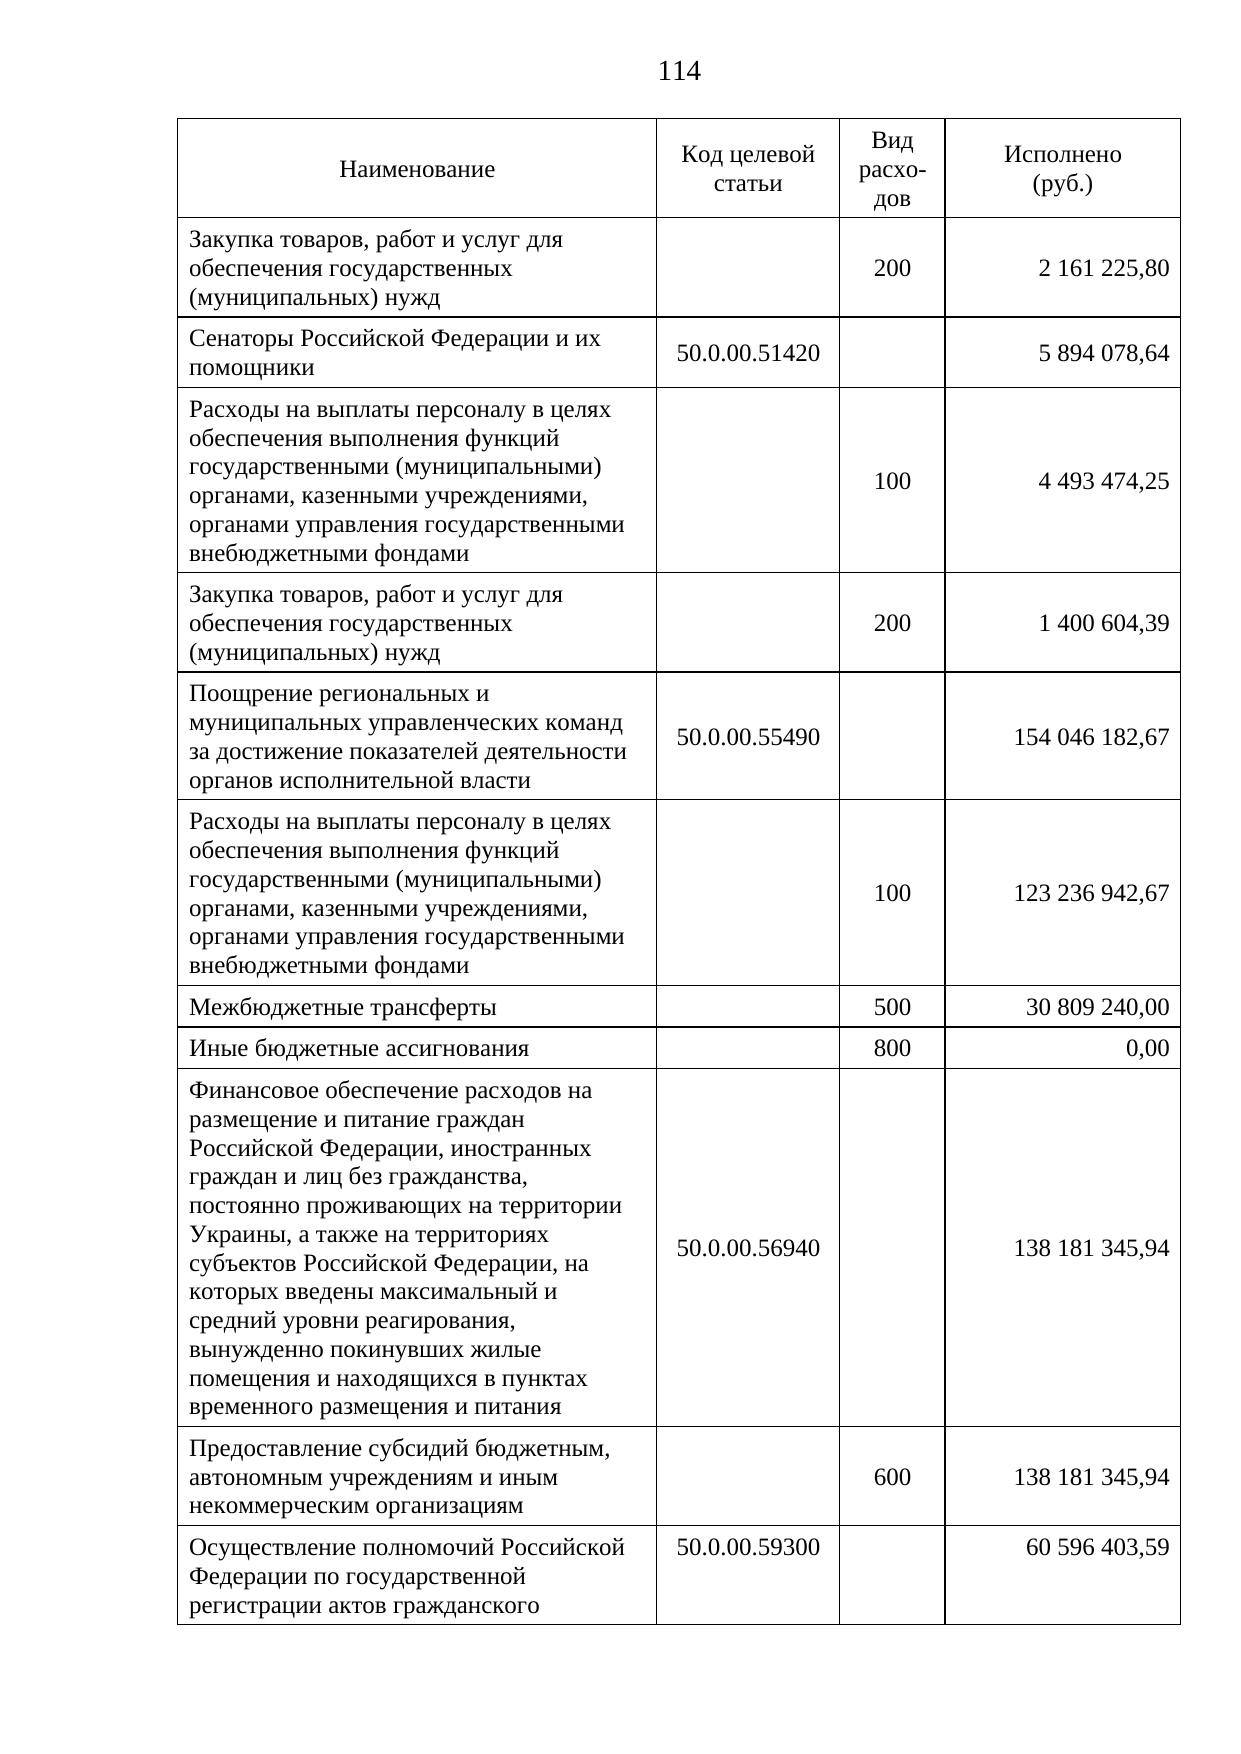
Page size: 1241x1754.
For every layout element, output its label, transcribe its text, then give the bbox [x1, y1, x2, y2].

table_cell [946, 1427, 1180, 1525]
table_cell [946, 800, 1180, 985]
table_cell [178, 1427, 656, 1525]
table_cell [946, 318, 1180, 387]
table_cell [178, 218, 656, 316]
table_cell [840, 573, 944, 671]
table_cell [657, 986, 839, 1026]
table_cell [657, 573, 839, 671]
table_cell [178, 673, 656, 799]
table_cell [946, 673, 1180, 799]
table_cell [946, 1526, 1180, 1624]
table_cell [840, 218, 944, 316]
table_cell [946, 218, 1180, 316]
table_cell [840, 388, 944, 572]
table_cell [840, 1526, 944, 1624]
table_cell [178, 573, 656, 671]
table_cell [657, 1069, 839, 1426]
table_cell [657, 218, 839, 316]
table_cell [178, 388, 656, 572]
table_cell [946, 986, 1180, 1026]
table_header Наименование [178, 119, 656, 217]
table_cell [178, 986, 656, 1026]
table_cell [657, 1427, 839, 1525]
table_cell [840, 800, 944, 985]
table_header Вид расхо-дов [840, 119, 944, 217]
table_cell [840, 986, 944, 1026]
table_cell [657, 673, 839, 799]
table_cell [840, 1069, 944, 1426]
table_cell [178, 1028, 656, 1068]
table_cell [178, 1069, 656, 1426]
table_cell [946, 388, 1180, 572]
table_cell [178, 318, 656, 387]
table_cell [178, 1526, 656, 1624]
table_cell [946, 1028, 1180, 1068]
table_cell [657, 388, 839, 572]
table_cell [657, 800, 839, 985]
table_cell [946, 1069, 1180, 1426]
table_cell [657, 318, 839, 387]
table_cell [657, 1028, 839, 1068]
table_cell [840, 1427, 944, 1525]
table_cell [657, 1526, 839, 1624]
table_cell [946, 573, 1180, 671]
table_header Код целевой статьи [657, 119, 839, 217]
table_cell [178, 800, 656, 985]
table_header Исполнено (руб.) [946, 119, 1180, 217]
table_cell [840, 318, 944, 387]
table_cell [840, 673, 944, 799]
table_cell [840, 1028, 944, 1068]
